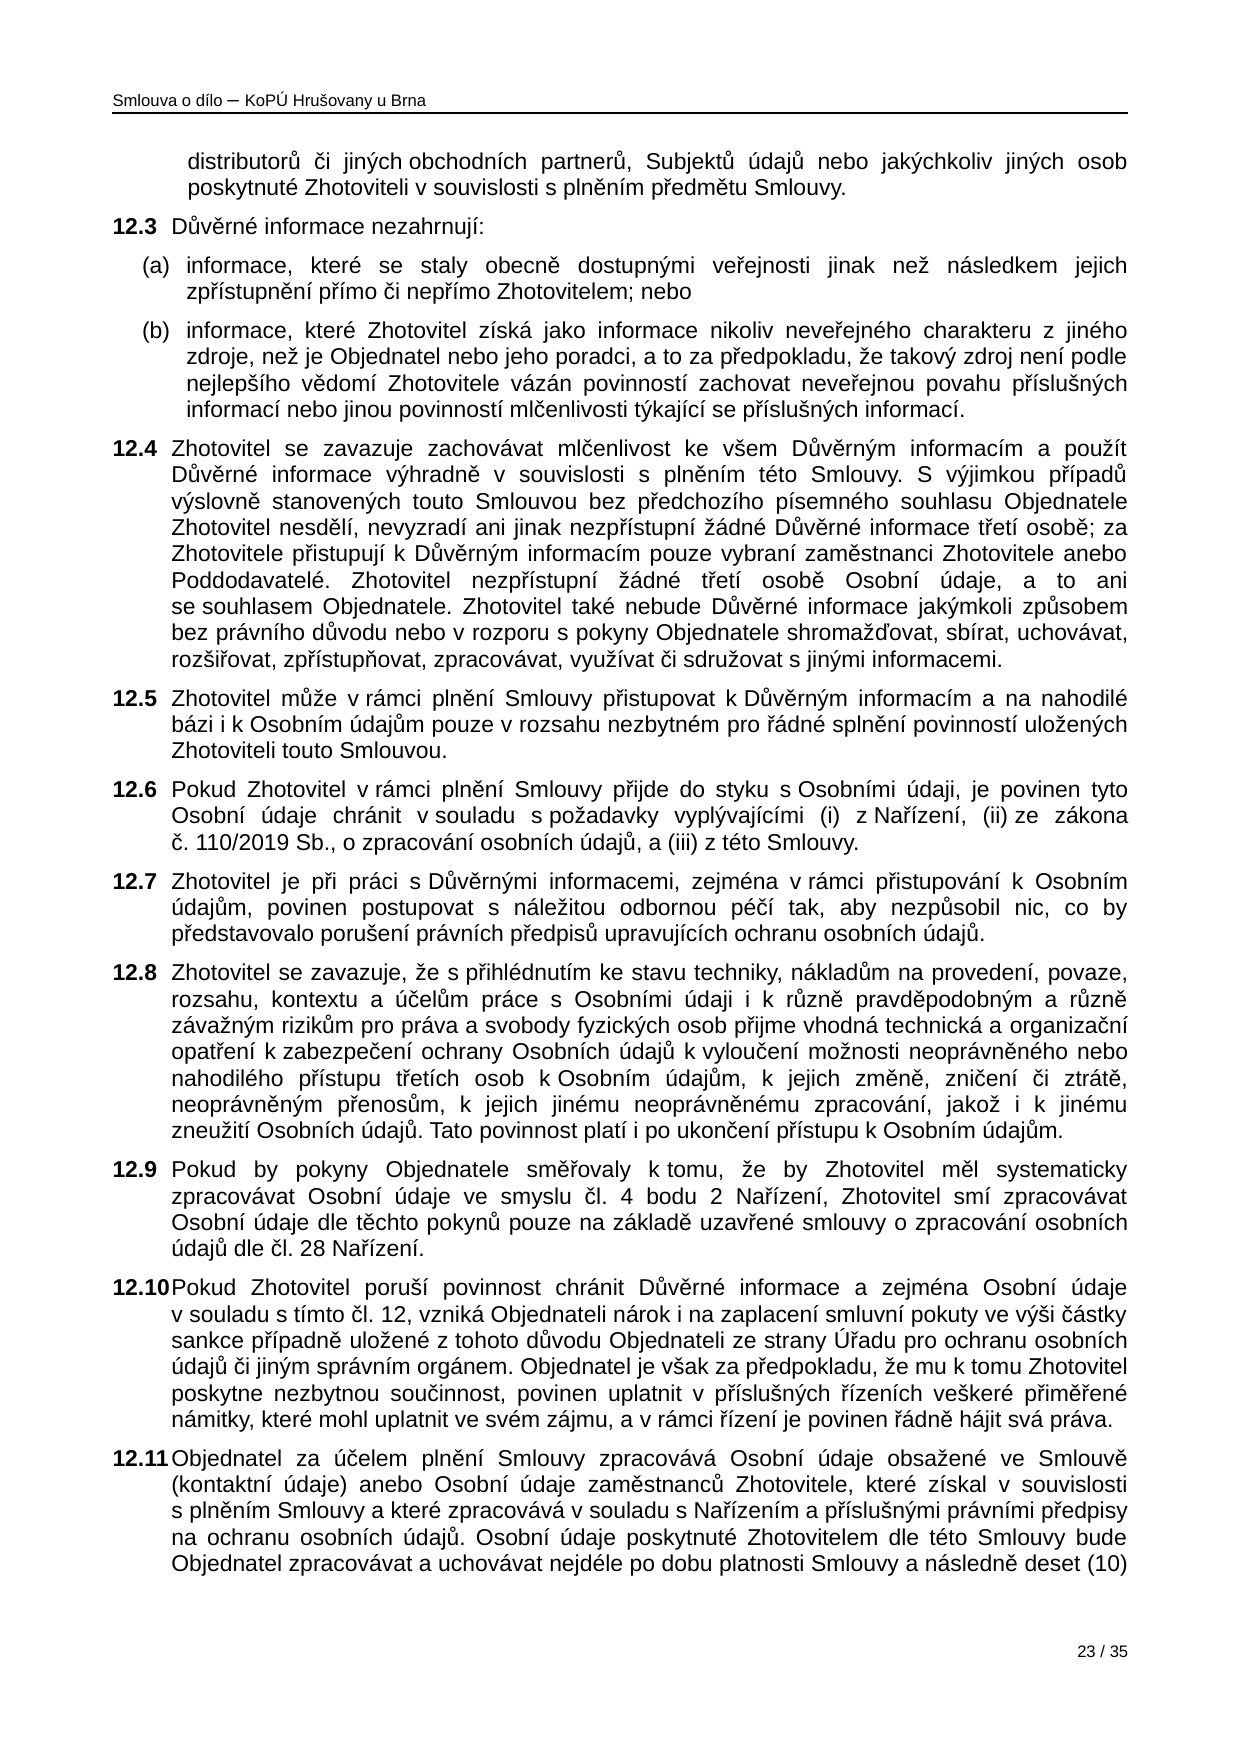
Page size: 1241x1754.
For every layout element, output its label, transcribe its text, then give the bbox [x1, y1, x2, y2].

list informace, které Zhotovitel získá jako informace nikoliv neveřejného charakteru z jiného zdroje, než je Objednatel nebo jeho poradci, a to za předpokladu, že takový zdroj není podle nejlepšího vědomí Zhotovitele vázán povinností zachovat neveřejnou povahu příslušných informací nebo jinou povinností mlčenlivosti týkající se příslušných informací. [142, 317, 1128, 422]
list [150, 148, 1128, 200]
list informace, které se staly obecně dostupnými veřejnosti jinak než následkem jejich zpřístupnění přímo či nepřímo Zhotovitelem; nebo [142, 252, 1128, 304]
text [112, 1445, 1128, 1577]
text Zhotovitel se zavazuje zachovávat mlčenlivost ke všem Důvěrným informacím a použít Důvěrné informace výhradně v souvislosti s plněním této Smlouvy. S výjimkou případů výslovně stanovených touto Smlouvou bez předchozího písemného souhlasu Objednatele Zhotovitel nesdělí, nevyzradí ani jinak nezpřístupní žádné Důvěrné informace třetí osobě; za Zhotovitele přistupují k Důvěrným informacím pouze vybraní zaměstnanci Zhotovitele anebo Poddodavatelé. Zhotovitel nezpřístupní žádné třetí osobě Osobní údaje, a to ani se souhlasem Objednatele. Zhotovitel také nebude Důvěrné informace jakýmkoli způsobem bez právního důvodu nebo v rozporu s pokyny Objednatele shromažďovat, sbírat, uchovávat, rozšiřovat, zpřístupňovat, zpracovávat, využívat či sdružovat s jinými informacemi. [112, 435, 1128, 672]
text Zhotovitel může v rámci plnění Smlouvy přistupovat k Důvěrným informacím a na nahodilé bázi i k Osobním údajům pouze v rozsahu nezbytném pro řádné splnění povinností uložených Zhotoviteli touto Smlouvou. [112, 684, 1128, 764]
text Zhotovitel je při práci s Důvěrnými informacemi, zejména v rámci přistupování k Osobním údajům, povinen postupovat s náležitou odbornou péčí tak, aby nezpůsobil nic, co by představovalo porušení právních předpisů upravujících ochranu osobních údajů. [112, 868, 1128, 947]
text Pokud Zhotovitel poruší povinnost chránit Důvěrné informace a zejména Osobní údaje v souladu s tímto čl. 12, vzniká Objednateli nárok i na zaplacení smluvní pokuty ve výši částky sankce případně uložené z tohoto důvodu Objednateli ze strany Úřadu pro ochranu osobních údajů či jiným správním orgánem. Objednatel je však za předpokladu, že mu k tomu Zhotovitel poskytne nezbytnou součinnost, povinen uplatnit v příslušných řízeních veškeré přiměřené námitky, které mohl uplatnit ve svém zájmu, a v rámci řízení je povinen řádně hájit svá práva. [112, 1274, 1128, 1432]
text Pokud Zhotovitel v rámci plnění Smlouvy přijde do styku s Osobními údaji, je povinen tyto Osobní údaje chránit v souladu s požadavky vyplývajícími (i) z Nařízení, (ii) ze zákona č. 110/2019 Sb., o zpracování osobních údajů, a (iii) z této Smlouvy. [112, 776, 1128, 855]
text Pokud by pokyny Objednatele směřovaly k tomu, že by Zhotovitel měl systematicky zpracovávat Osobní údaje ve smyslu čl. 4 bodu 2 Nařízení, Zhotovitel smí zpracovávat Osobní údaje dle těchto pokynů pouze na základě uzavřené smlouvy o zpracování osobních údajů dle čl. 28 Nařízení. [112, 1156, 1128, 1262]
text Důvěrné informace nezahrnují: [112, 213, 1128, 239]
text Zhotovitel se zavazuje, že s přihlédnutím ke stavu techniky, nákladům na provedení, povaze, rozsahu, kontextu a účelům práce s Osobními údaji i k různě pravděpodobným a různě závažným rizikům pro práva a svobody fyzických osob přijme vhodná technická a organizační opatření k zabezpečení ochrany Osobních údajů k vyloučení možnosti neoprávněného nebo nahodilého přístupu třetích osob k Osobním údajům, k jejich změně, zničení či ztrátě, neoprávněným přenosům, k jejich jinému neoprávněnému zpracování, jakož i k jinému zneužití Osobních údajů. Tato povinnost platí i po ukončení přístupu k Osobním údajům. [112, 959, 1128, 1144]
